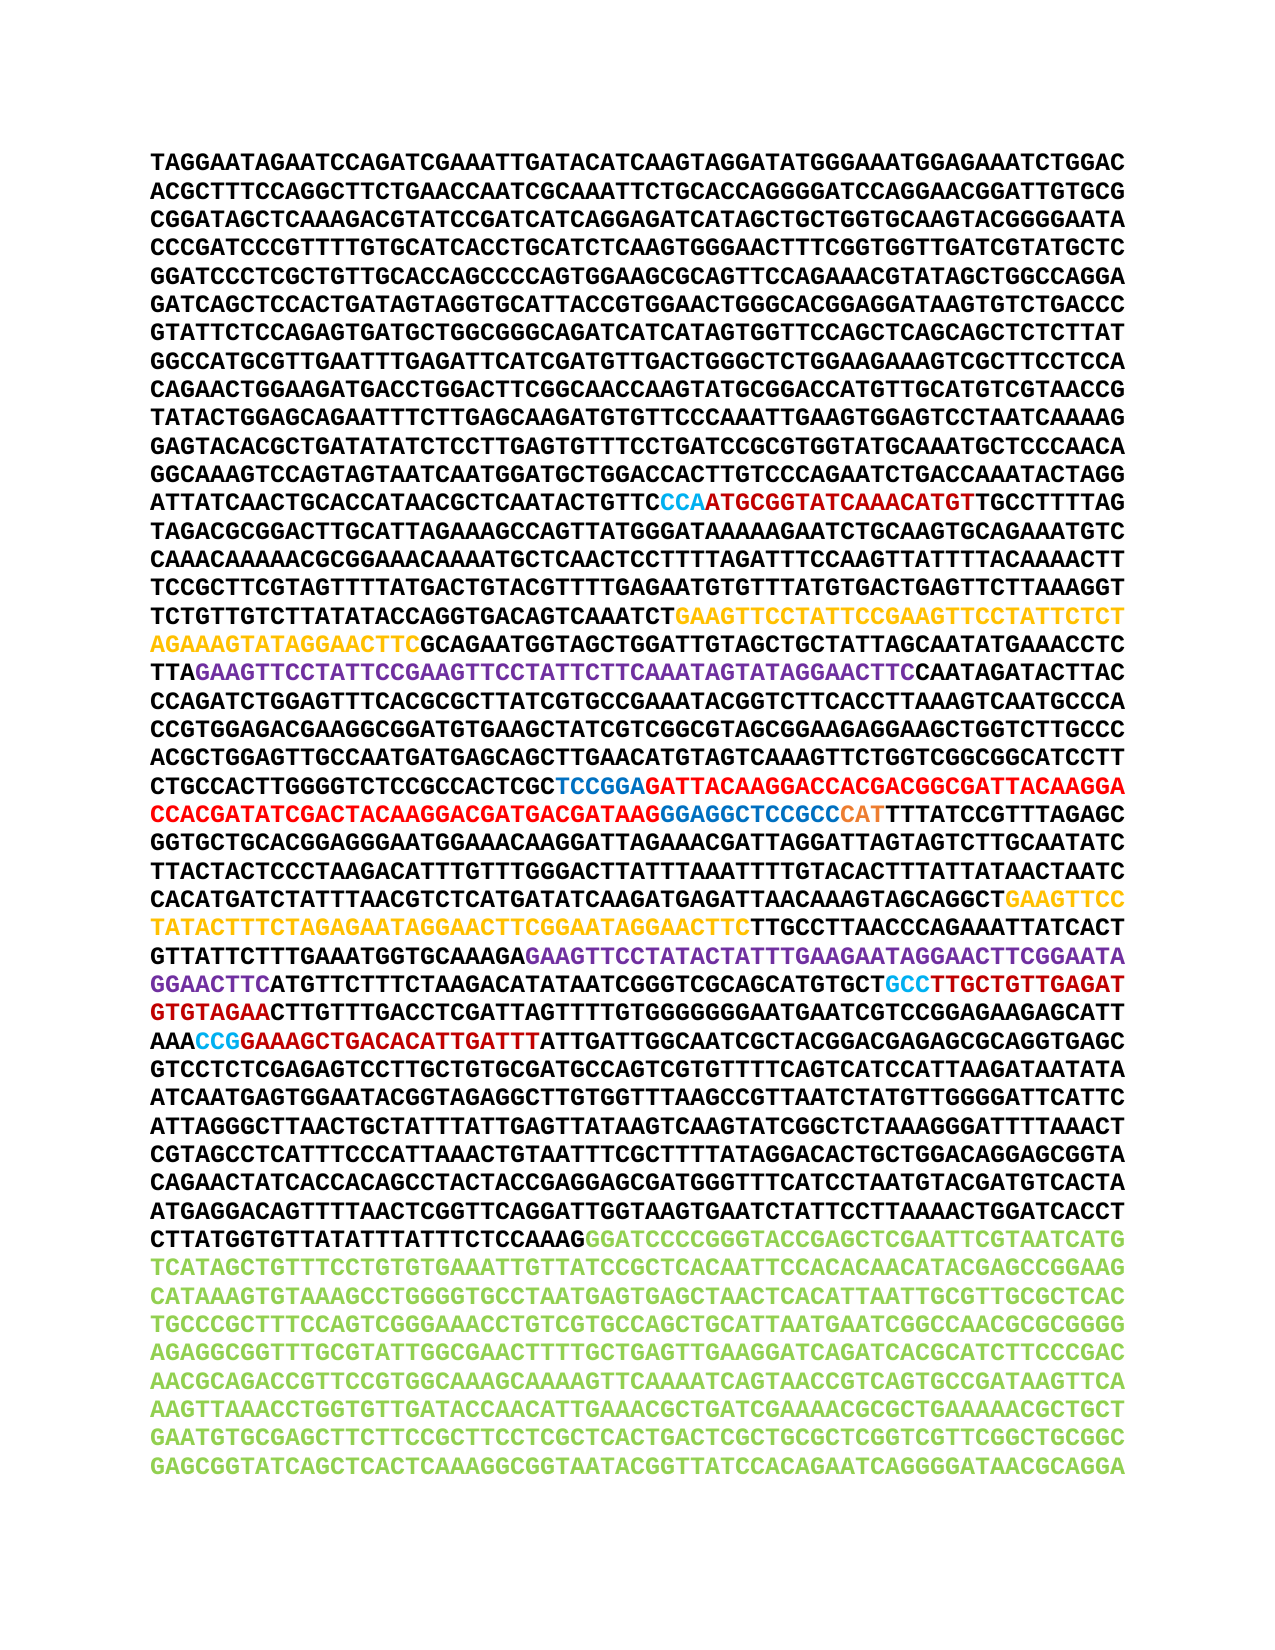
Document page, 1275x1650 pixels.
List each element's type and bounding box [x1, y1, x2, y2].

text [150, 150, 1125, 1482]
